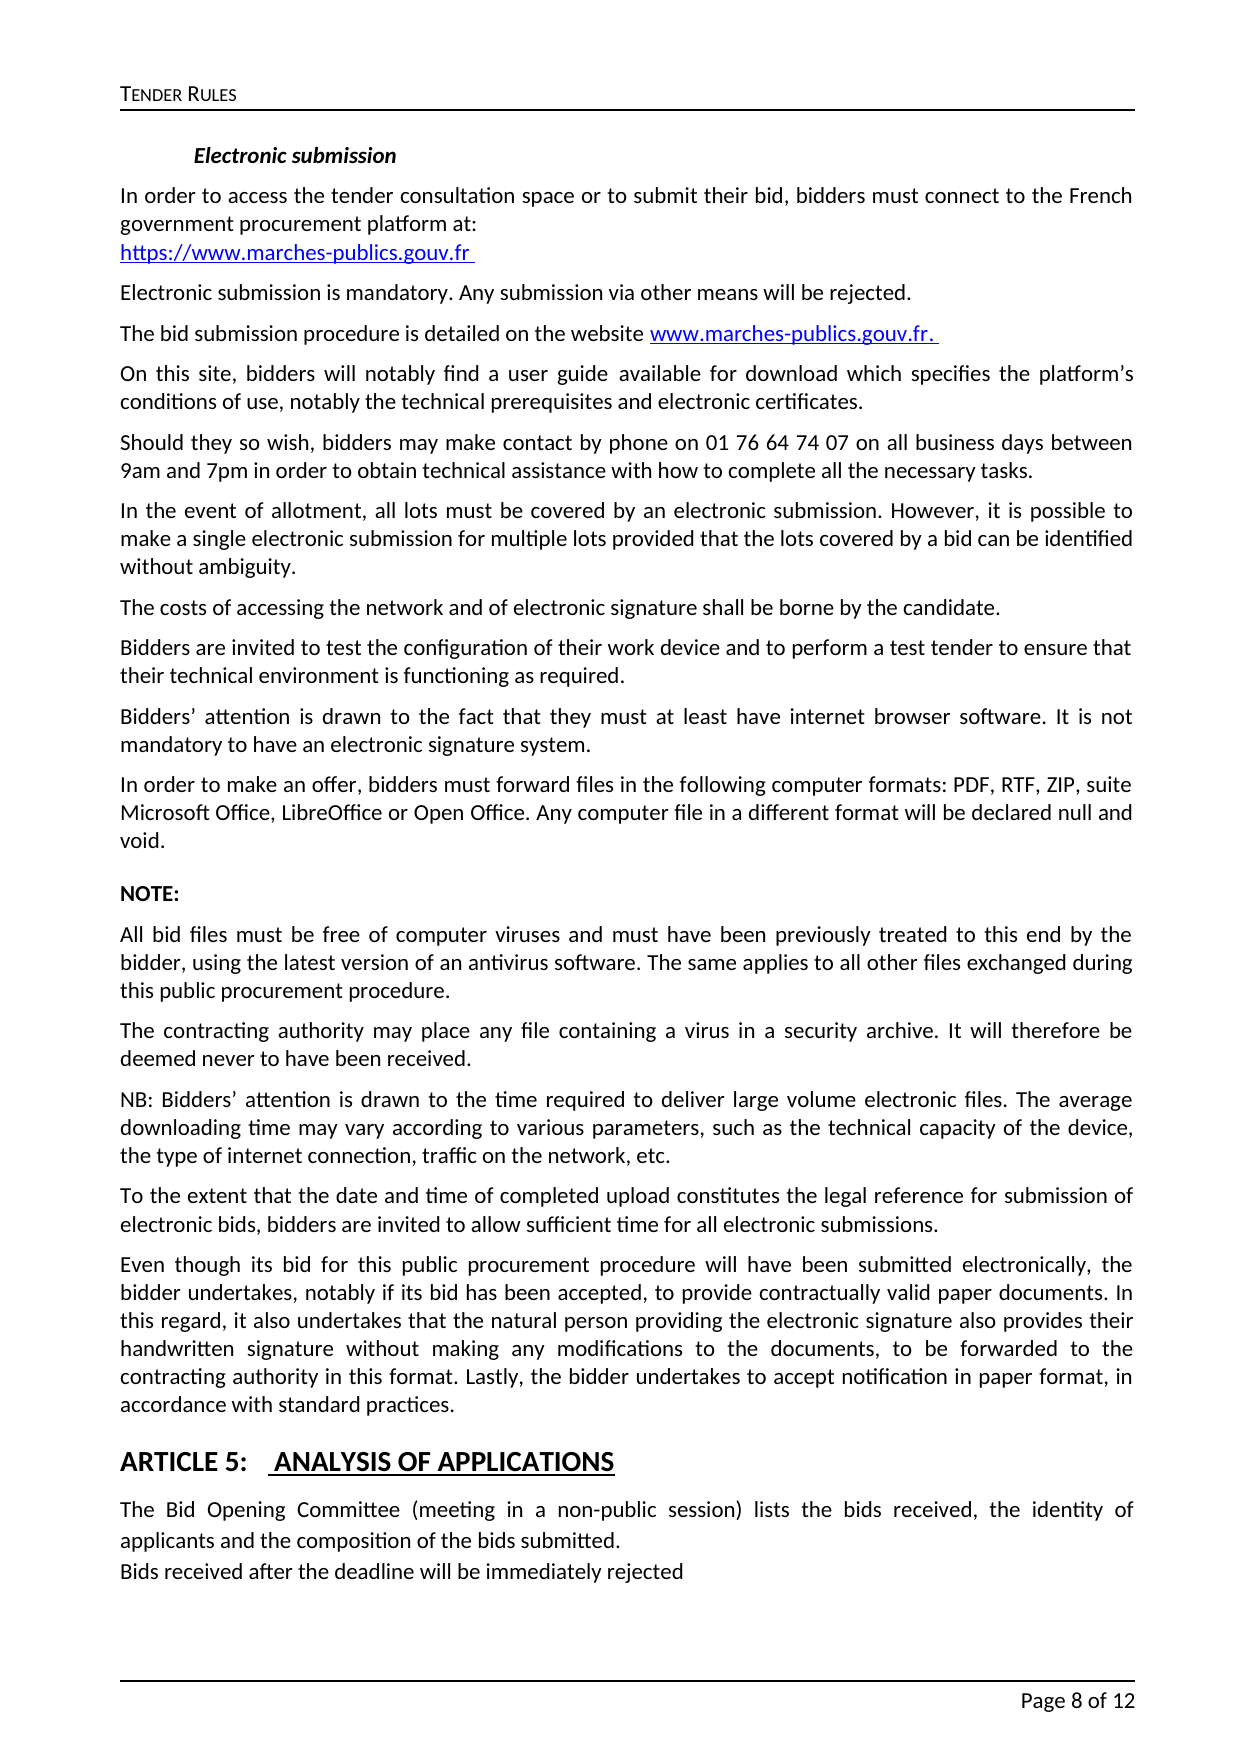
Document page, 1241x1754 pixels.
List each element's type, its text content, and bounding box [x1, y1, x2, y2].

text Bidders are invited to test the configuration of their work device and to perform a test tender to ensure that their technical environment is functioning as required. [120, 633, 1135, 689]
text The Bid Opening Committee (meeting in a non-public session) lists the bids received, the identity of applicants and the composition of the bids submitted. [120, 1491, 1135, 1554]
text NOTE: [120, 879, 1135, 907]
text The contracting authority may place any file containing a virus in a security archive. It will therefore be deemed never to have been received. [120, 1017, 1135, 1073]
text Should they so wish, bidders may make contact by phone on 01 76 64 74 07 on all business days between 9am and 7pm in order to obtain technical assistance with how to complete all the necessary tasks. [120, 428, 1135, 484]
list Analysis of applications [120, 1443, 1135, 1479]
text To the extent that the date and time of completed upload constitutes the legal reference for submission of electronic bids, bidders are invited to allow sufficient time for all electronic submissions. [120, 1182, 1135, 1238]
text All bid files must be free of computer viruses and must have been previously treated to this end by the bidder, using the latest version of an antivirus software. The same applies to all other files exchanged during this public procurement procedure. [120, 920, 1135, 1004]
subtitle Electronic submission [194, 141, 1135, 169]
text In order to make an offer, bidders must forward files in the following computer formats: PDF, RTF, ZIP, suite Microsoft Office, LibreOffice or Open Office. Any computer file in a different format will be declared null and void. [120, 770, 1135, 854]
text Bids received after the deadline will be immediately rejected [120, 1554, 1135, 1585]
text Bidders’ attention is drawn to the fact that they must at least have internet browser software. It is not mandatory to have an electronic signature system. [120, 702, 1135, 758]
text Electronic submission is mandatory. Any submission via other means will be rejected. [120, 278, 1135, 306]
text In the event of allotment, all lots must be covered by an electronic submission. However, it is possible to make a single electronic submission for multiple lots provided that the lots covered by a bid can be identified without ambiguity. [120, 496, 1135, 580]
text The costs of accessing the network and of electronic signature shall be borne by the candidate. [120, 593, 1135, 621]
text The bid submission procedure is detailed on the website www.marches-publics.gouv.fr. [120, 319, 1135, 347]
text https://www.marches-publics.gouv.fr [120, 238, 1135, 266]
text NB: Bidders’ attention is drawn to the time required to deliver large volume electronic files. The average downloading time may vary according to various parameters, such as the technical capacity of the device, the type of internet connection, traffic on the network, etc. [120, 1085, 1135, 1169]
text On this site, bidders will notably find a user guide available for download which specifies the platform’s conditions of use, notably the technical prerequisites and electronic certificates. [120, 359, 1135, 415]
text In order to access the tender consultation space or to submit their bid, bidders must connect to the French government procurement platform at: [120, 182, 1135, 238]
text Even though its bid for this public procurement procedure will have been submitted electronically, the bidder undertakes, notably if its bid has been accepted, to provide contractually valid paper documents. In this regard, it also undertakes that the natural person providing the electronic signature also provides their handwritten signature without making any modifications to the documents, to be forwarded to the contracting authority in this format. Lastly, the bidder undertakes to accept notification in paper format, in accordance with standard practices. [120, 1250, 1135, 1418]
